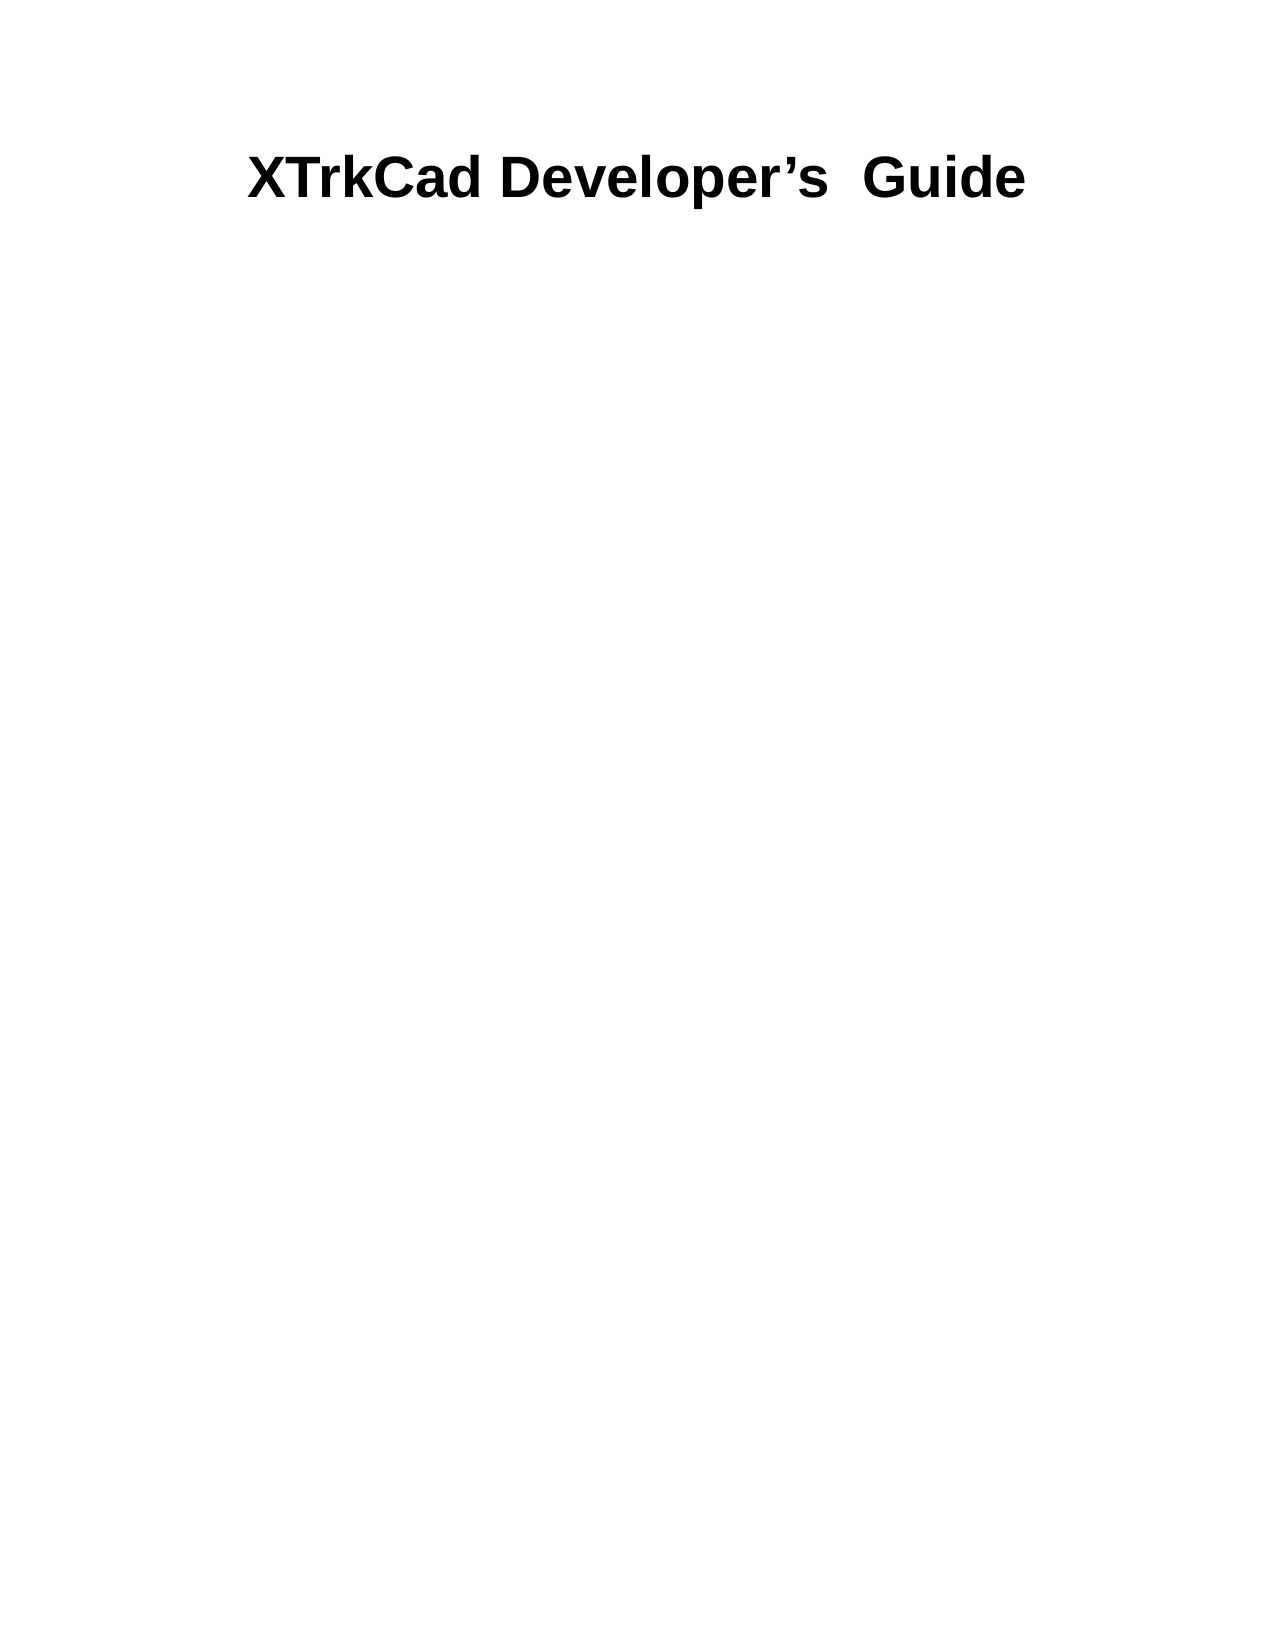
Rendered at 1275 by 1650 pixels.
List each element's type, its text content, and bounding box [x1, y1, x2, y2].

title XTrkCad Developer’s Guide [118, 143, 1157, 210]
